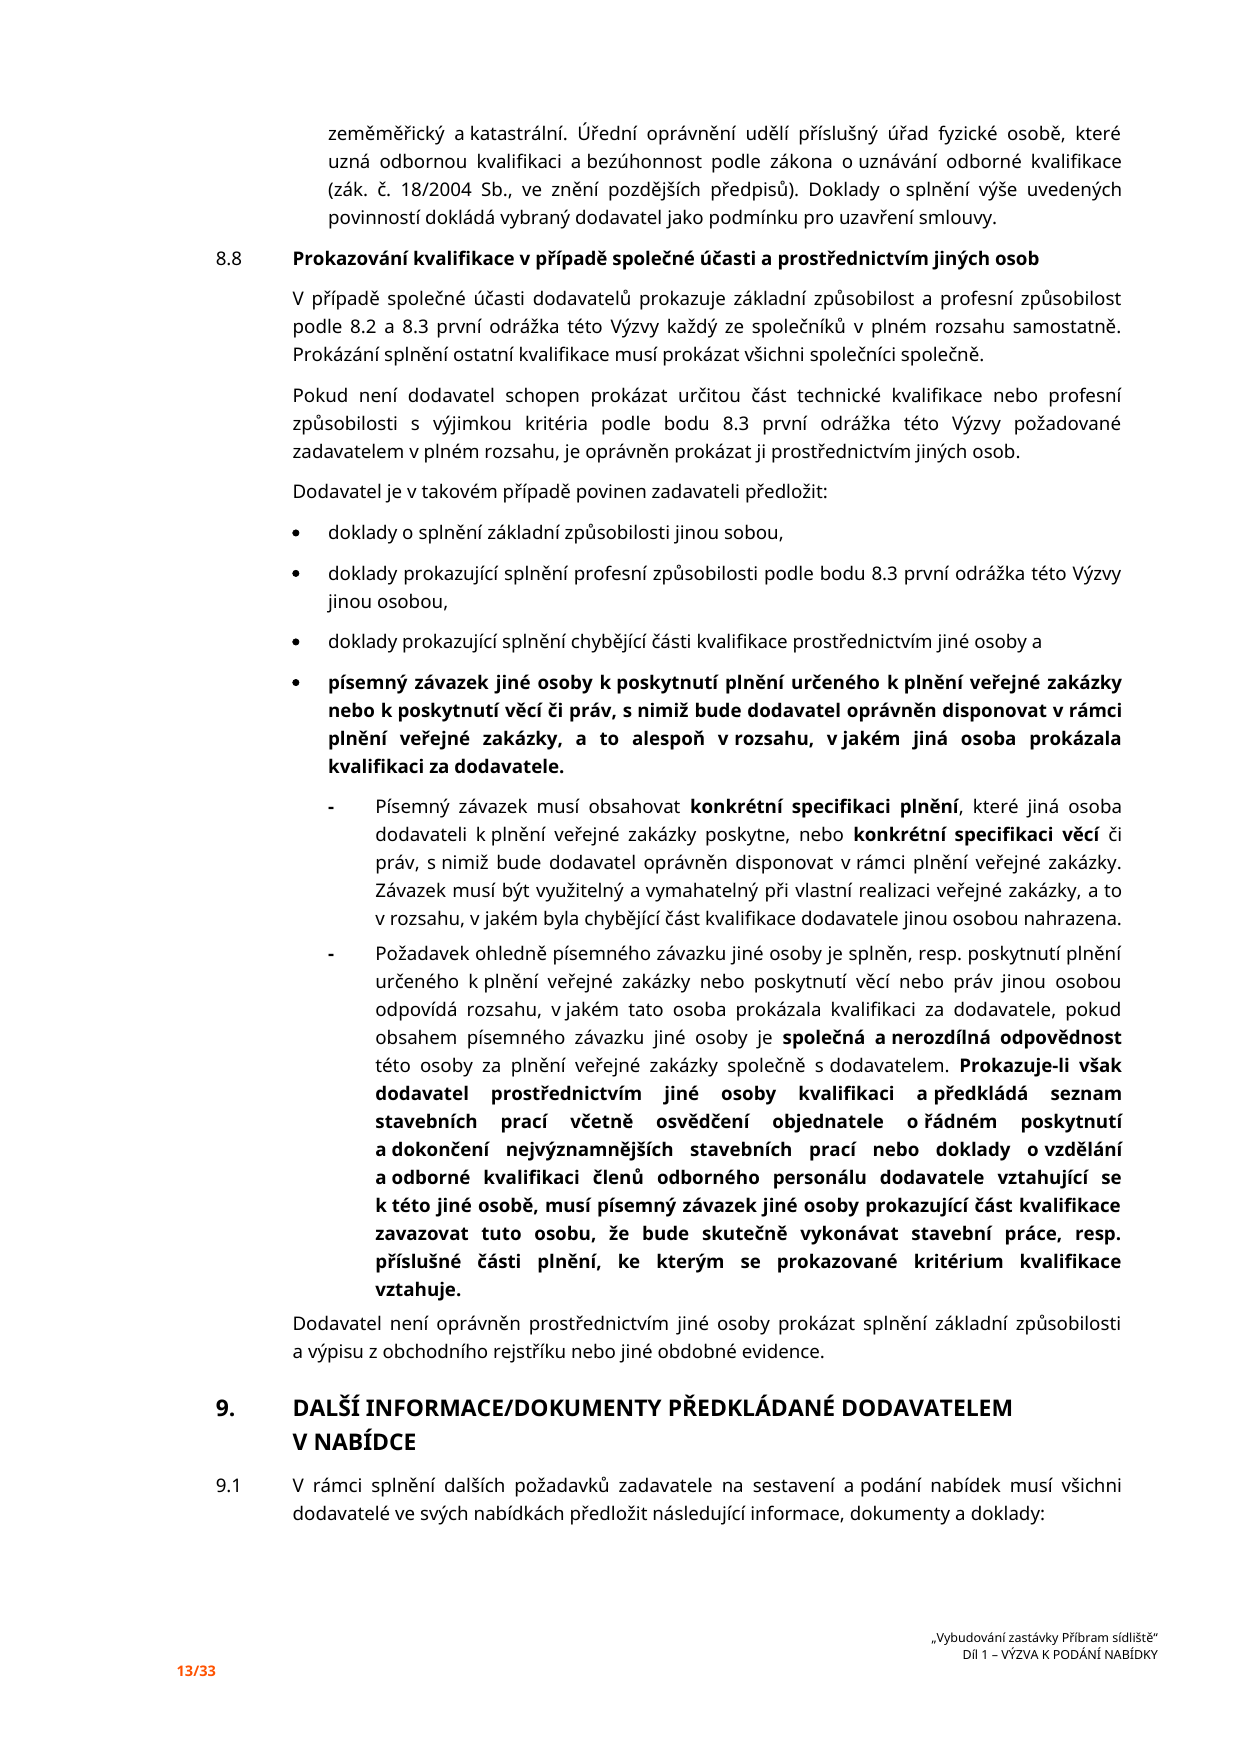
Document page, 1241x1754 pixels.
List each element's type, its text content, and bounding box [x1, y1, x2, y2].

text Písemný závazek musí obsahovat konkrétní specifikaci plnění, které jiná osoba dodavateli k plnění veřejné zakázky poskytne, nebo konkrétní specifikaci věcí či práv, s nimiž bude dodavatel oprávněn disponovat v rámci plnění veřejné zakázky. Závazek musí být využitelný a vymahatelný při vlastní realizaci veřejné zakázky, a to v rozsahu, v jakém byla chybějící část kvalifikace dodavatele jinou osobou nahrazena. [328, 793, 1122, 931]
text Prokazování kvalifikace v případě společné účasti a prostřednictvím jiných osob [216, 245, 1122, 271]
text doklady prokazující splnění chybějící části kvalifikace prostřednictvím jiné osoby a [292, 628, 1122, 654]
text písemný závazek jiné osoby k poskytnutí plnění určeného k plnění veřejné zakázky nebo k poskytnutí věcí či práv, s nimiž bude dodavatel oprávněn disponovat v rámci plnění veřejné zakázky, a to alespoň v rozsahu, v jakém jiná osoba prokázala kvalifikaci za dodavatele. [292, 669, 1122, 778]
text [292, 121, 1122, 230]
text V rámci splnění dalších požadavků zadavatele na sestavení a podání nabídek musí všichni dodavatelé ve svých nabídkách předložit následující informace, dokumenty a doklady: [216, 1473, 1122, 1526]
text doklady prokazující splnění profesní způsobilosti podle bodu 8.3 první odrážka této Výzvy jinou osobou, [292, 560, 1122, 613]
text DALŠÍ INFORMACE/DOKUMENTY PŘEDKLÁDANÉ DODAVATELEM V NABÍDCE [216, 1391, 1122, 1457]
text Dodavatel je v takovém případě povinen zadavateli předložit: [292, 479, 1122, 504]
text Pokud není dodavatel schopen prokázat určitou část technické kvalifikace nebo profesní způsobilosti s výjimkou kritéria podle bodu 8.3 první odrážka této Výzvy požadované zadavatelem v plném rozsahu, je oprávněn prokázat ji prostřednictvím jiných osob. [292, 382, 1122, 464]
text V případě společné účasti dodavatelů prokazuje základní způsobilost a profesní způsobilost podle 8.2 a 8.3 první odrážka této Výzvy každý ze společníků v plném rozsahu samostatně. Prokázání splnění ostatní kvalifikace musí prokázat všichni společníci společně. [292, 286, 1122, 367]
text Požadavek ohledně písemného závazku jiné osoby je splněn, resp. poskytnutí plnění určeného k plnění veřejné zakázky nebo poskytnutí věcí nebo práv jinou osobou odpovídá rozsahu, v jakém tato osoba prokázala kvalifikaci za dodavatele, pokud obsahem písemného závazku jiné osoby je společná a nerozdílná odpovědnost této osoby za plnění veřejné zakázky společně s dodavatelem. Prokazuje-li však dodavatel prostřednictvím jiné osoby kvalifikaci a předkládá seznam stavebních prací včetně osvědčení objednatele o řádném poskytnutí a dokončení nejvýznamnějších stavebních prací nebo doklady o vzdělání a odborné kvalifikaci členů odborného personálu dodavatele vztahující se k této jiné osobě, musí písemný závazek jiné osoby prokazující část kvalifikace zavazovat tuto osobu, že bude skutečně vykonávat stavební práce, resp. příslušné části plnění, ke kterým se prokazované kritérium kvalifikace vztahuje. [328, 940, 1122, 1302]
text doklady o splnění základní způsobilosti jinou sobou, [292, 519, 1122, 545]
text Dodavatel není oprávněn prostřednictvím jiné osoby prokázat splnění základní způsobilosti a výpisu z obchodního rejstříku nebo jiné obdobné evidence. [292, 1310, 1122, 1364]
